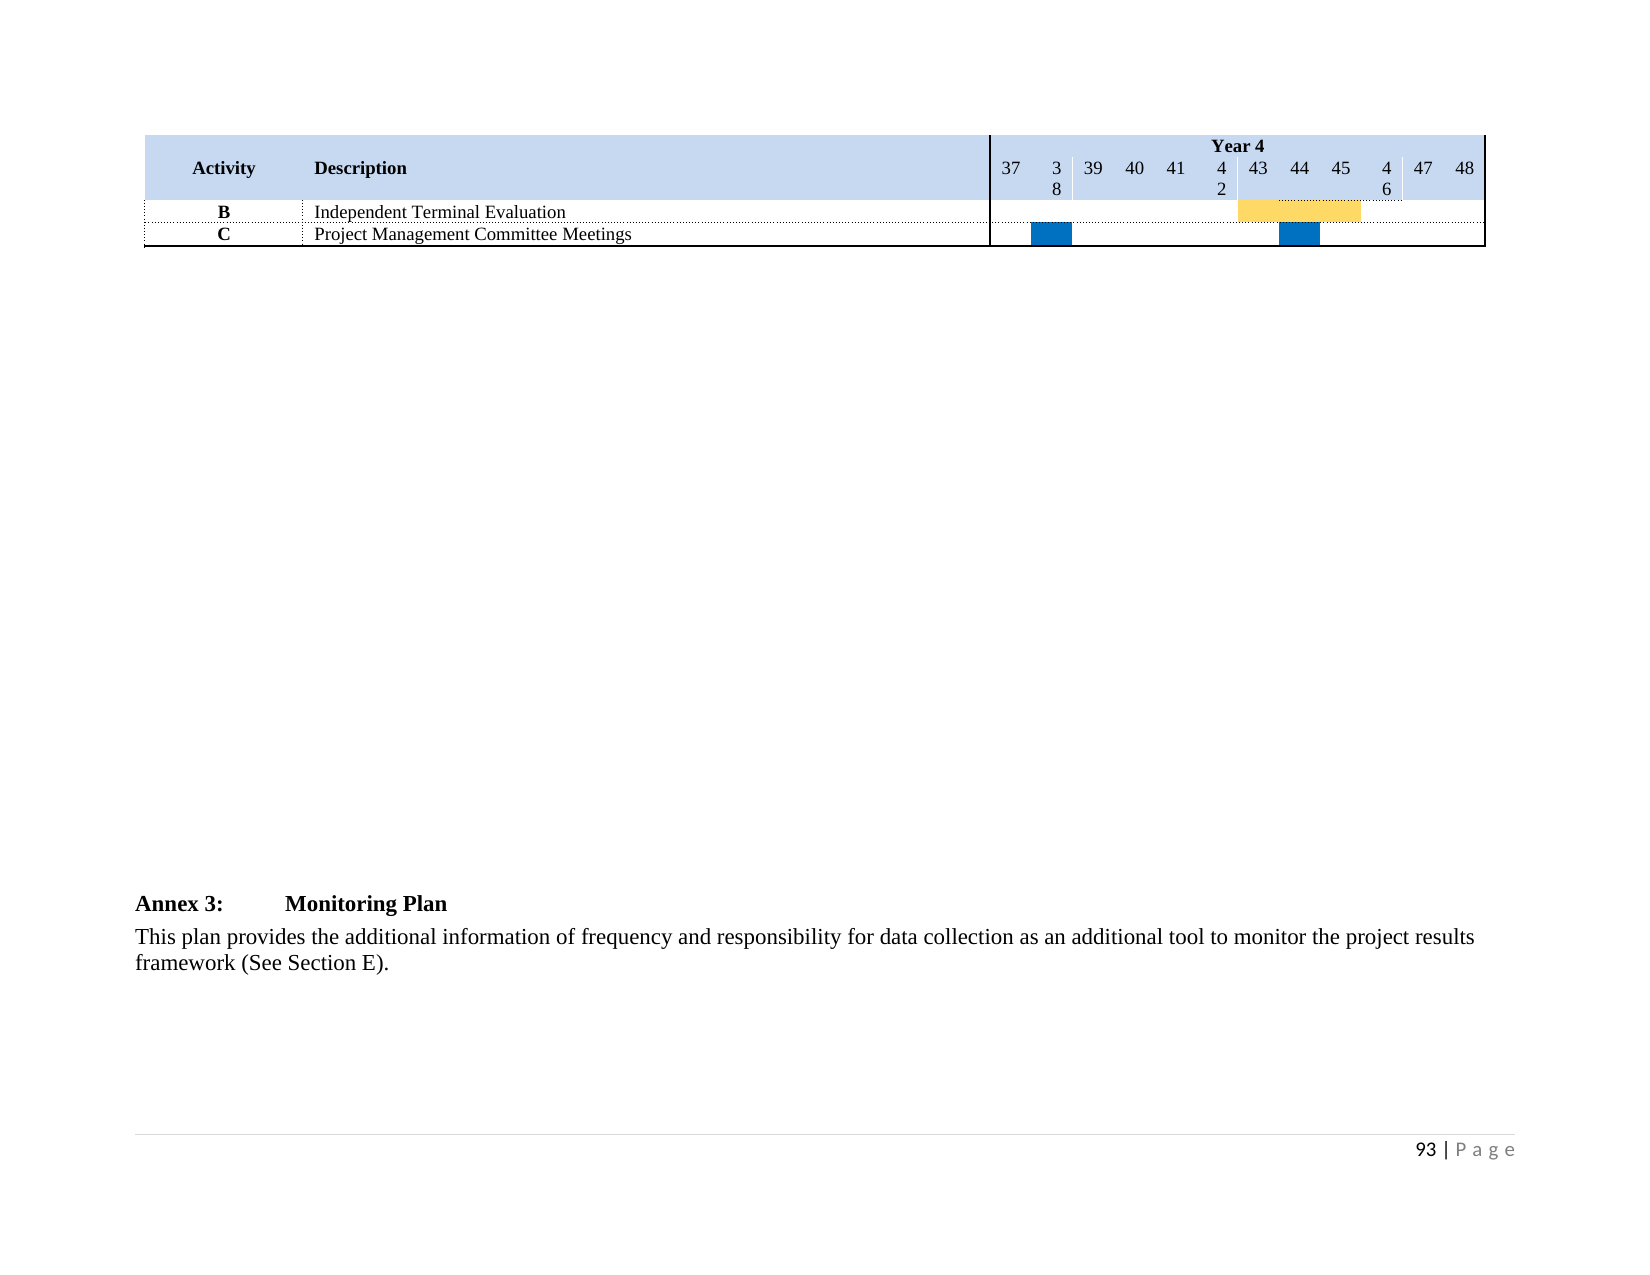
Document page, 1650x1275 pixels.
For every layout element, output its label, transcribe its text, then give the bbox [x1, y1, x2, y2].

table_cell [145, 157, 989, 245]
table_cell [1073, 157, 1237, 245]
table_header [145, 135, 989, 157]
subtitle Annex 3: Monitoring Plan [135, 890, 1515, 917]
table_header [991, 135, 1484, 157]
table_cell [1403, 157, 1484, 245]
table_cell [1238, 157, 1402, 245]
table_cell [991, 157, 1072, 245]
text This plan provides the additional information of frequency and responsibility for data collection as an additional tool to monitor the project results framework (See Section E). [135, 923, 1515, 976]
